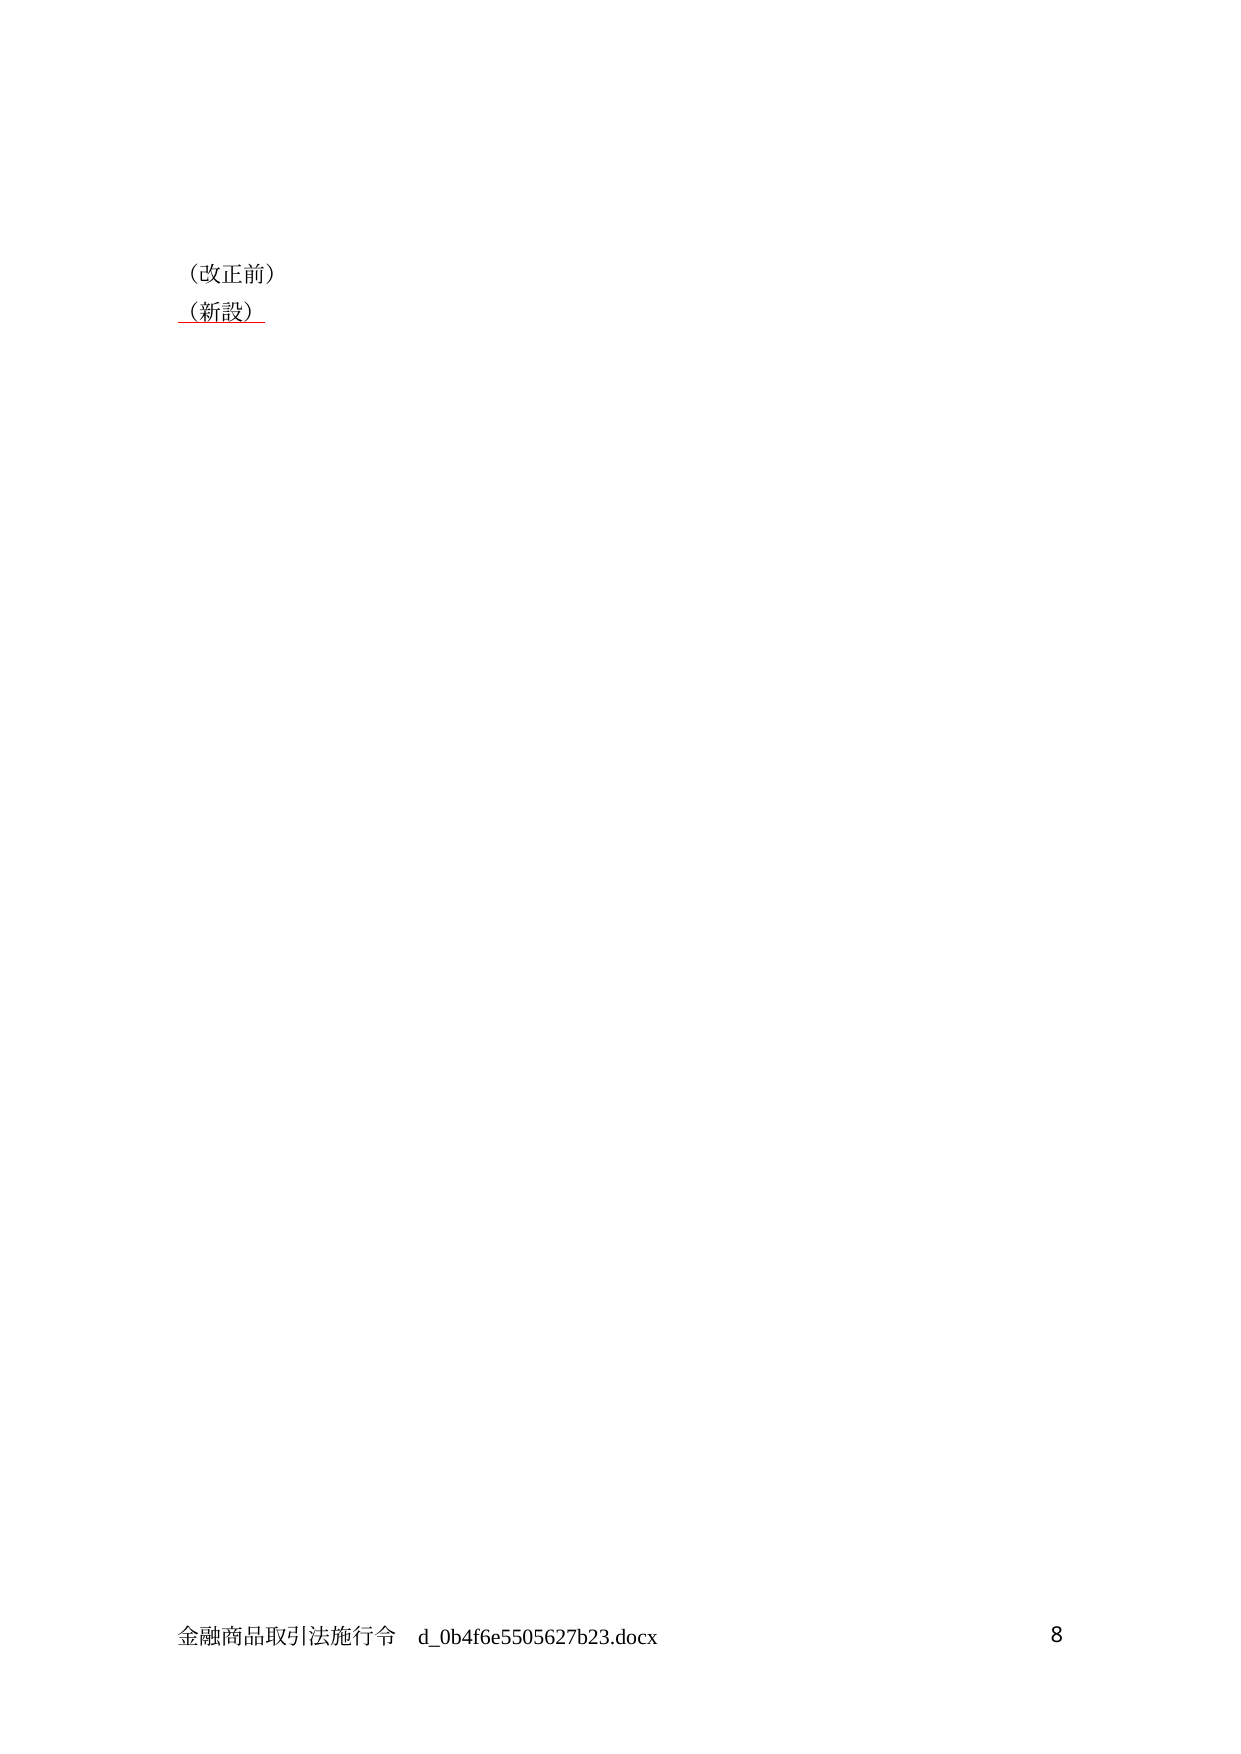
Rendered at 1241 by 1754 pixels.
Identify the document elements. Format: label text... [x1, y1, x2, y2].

text （改正前） [177, 254, 1063, 292]
text （新設） [177, 292, 1063, 329]
